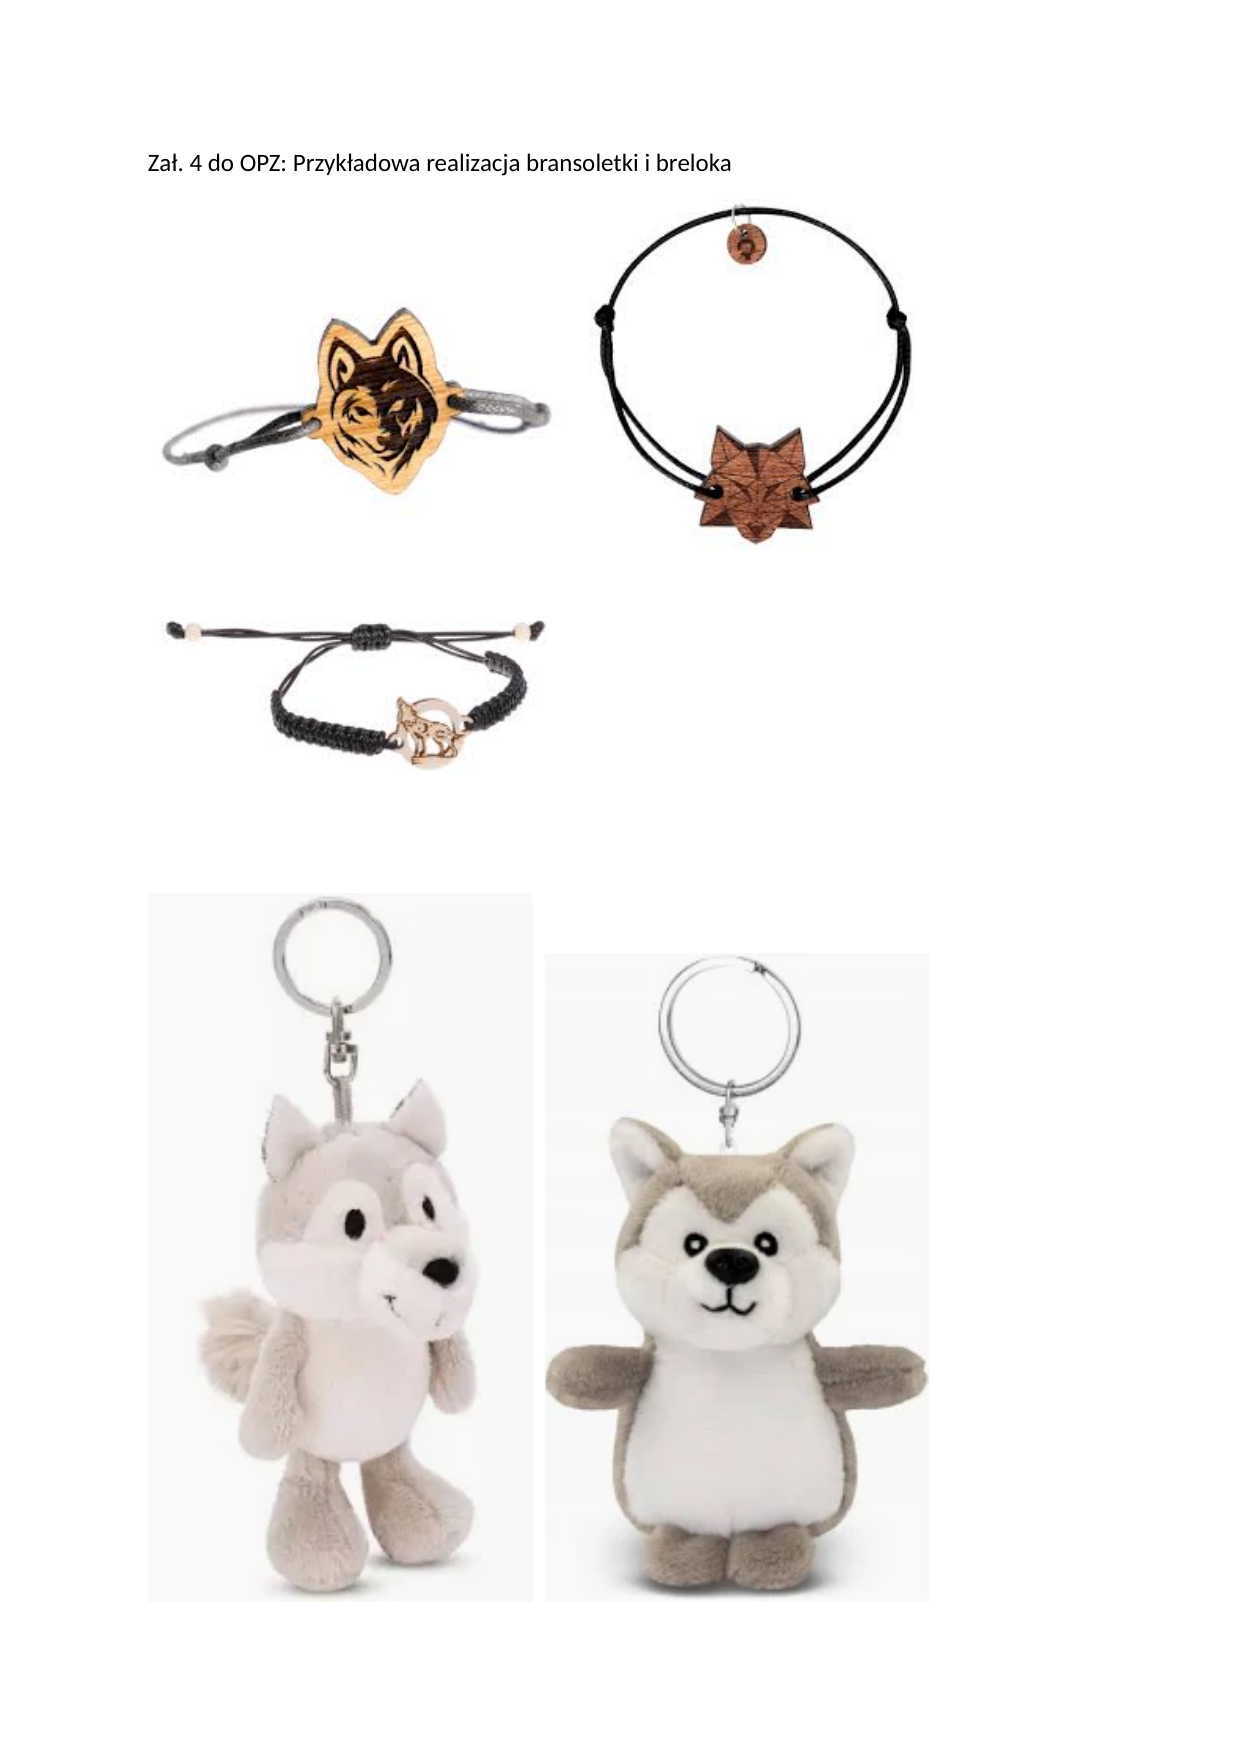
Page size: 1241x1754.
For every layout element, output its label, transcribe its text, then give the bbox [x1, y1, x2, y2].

text Zał. 4 do OPZ: Przykładowa realizacja bransoletki i breloka [148, 148, 1093, 178]
picture [147, 893, 534, 1602]
picture [147, 199, 929, 551]
picture [147, 571, 646, 821]
picture [544, 953, 930, 1602]
